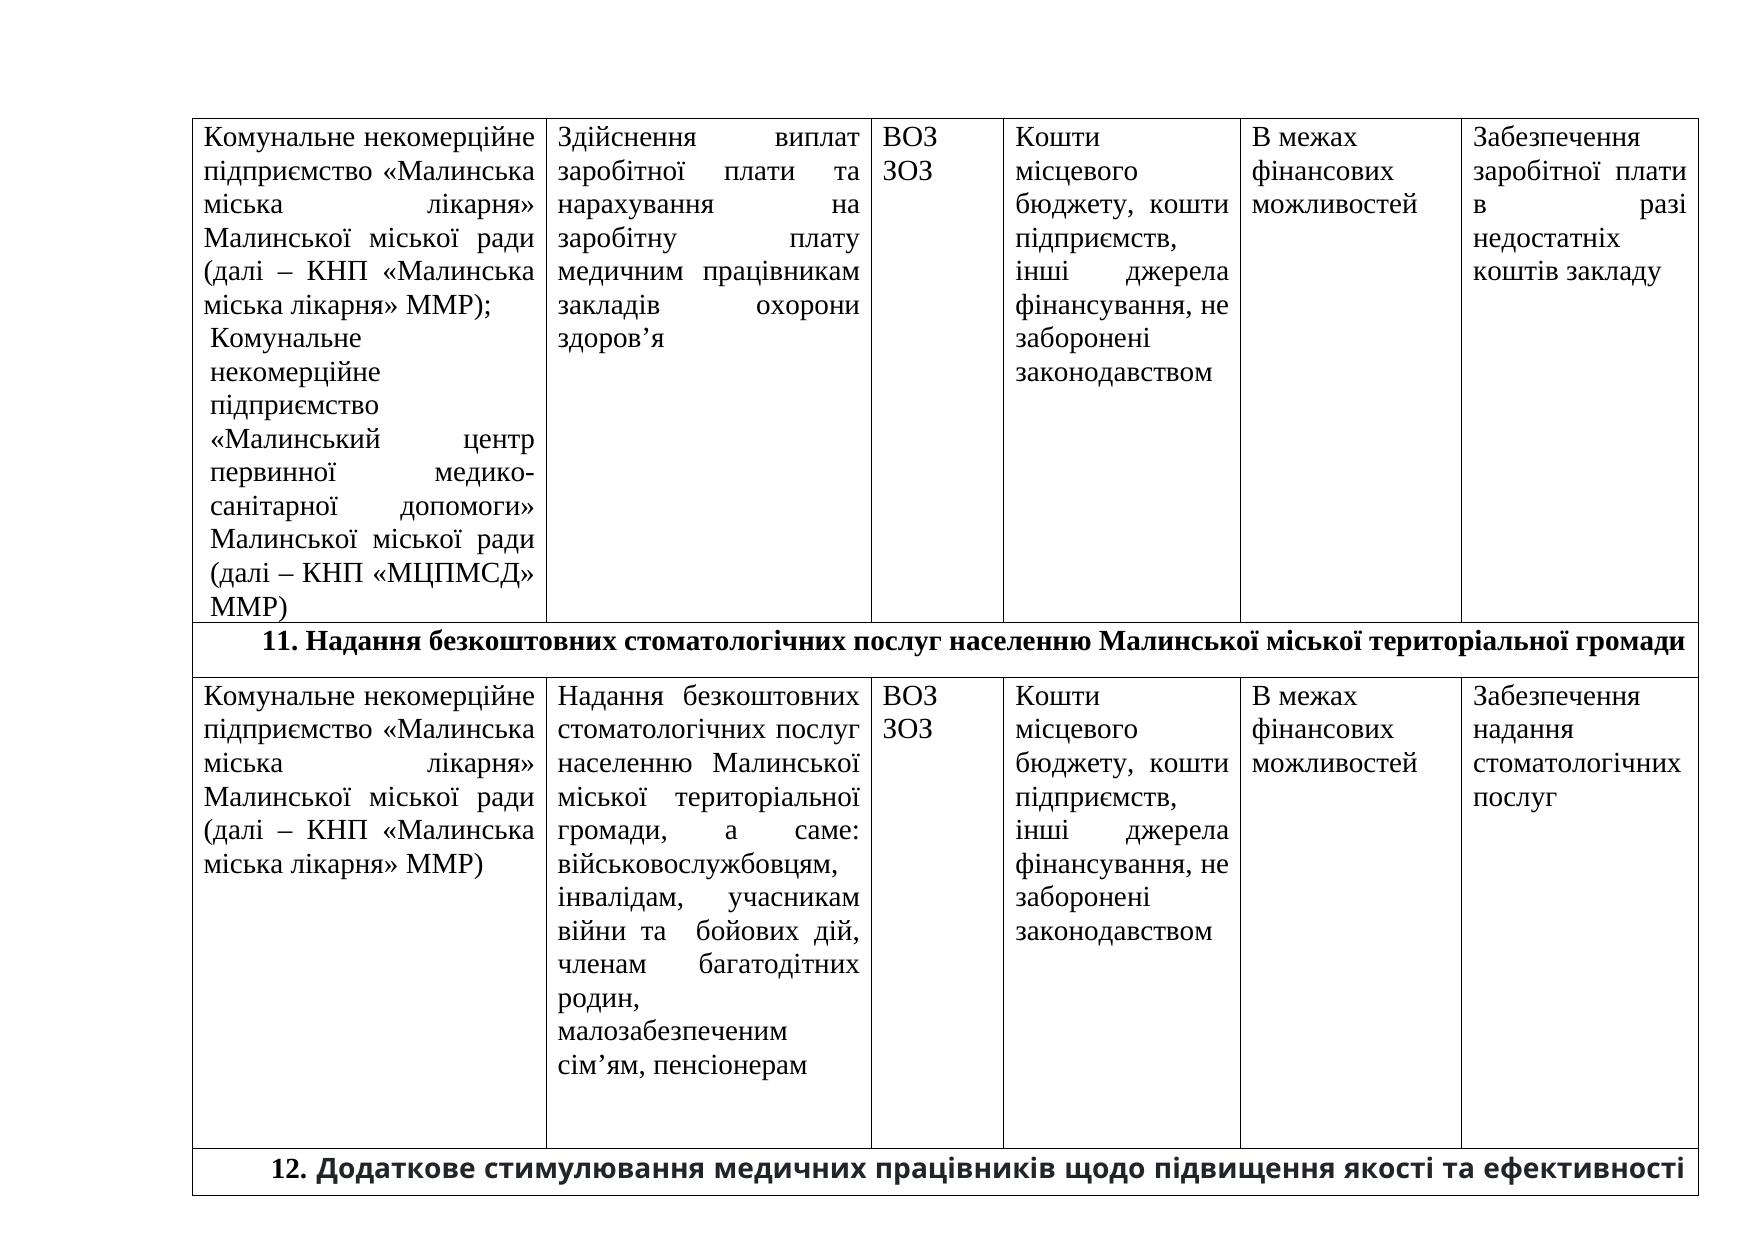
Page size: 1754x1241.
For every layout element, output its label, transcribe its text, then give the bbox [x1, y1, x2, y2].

table_cell ВОЗ ЗОЗ [872, 119, 1003, 622]
table_cell Кошти місцевого бюджету, кошти підприємств, інші джерела фінансування, не заборонені законодавством [1004, 678, 1240, 1148]
table_cell В межах фінансових можливостей [1241, 119, 1461, 622]
table_cell Здійснення виплат заробітної плати та нарахування на заробітну плату медичним працівникам закладів охорони здоров’я [547, 119, 871, 622]
table_cell Комунальне некомерційне підприємство «Малинська міська лікарня» Малинської міської ради (далі – КНП «Малинська міська лікарня» ММР) [193, 678, 546, 1148]
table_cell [193, 119, 546, 622]
table_cell 11. Надання безкоштовних стоматологічних послуг населенню Малинської міської територіальної громади [193, 623, 1698, 677]
table_cell В межах фінансових можливостей [1241, 678, 1461, 1148]
table_cell Забезпечення заробітної плати в разі недостатніх коштів закладу [1462, 119, 1698, 622]
table_cell Надання безкоштовних стоматологічних послуг населенню Малинської міської територіальної громади, а саме: військовослужбовцям, інвалідам, учасникам війни та бойових дій, членам багатодітних родин, малозабезпеченим сім’ям, пенсіонерам [547, 678, 871, 1148]
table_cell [1004, 119, 1240, 622]
table_cell ВОЗ ЗОЗ [872, 678, 1003, 1148]
table_cell Забезпечення надання стоматологічних послуг [1462, 678, 1698, 1148]
